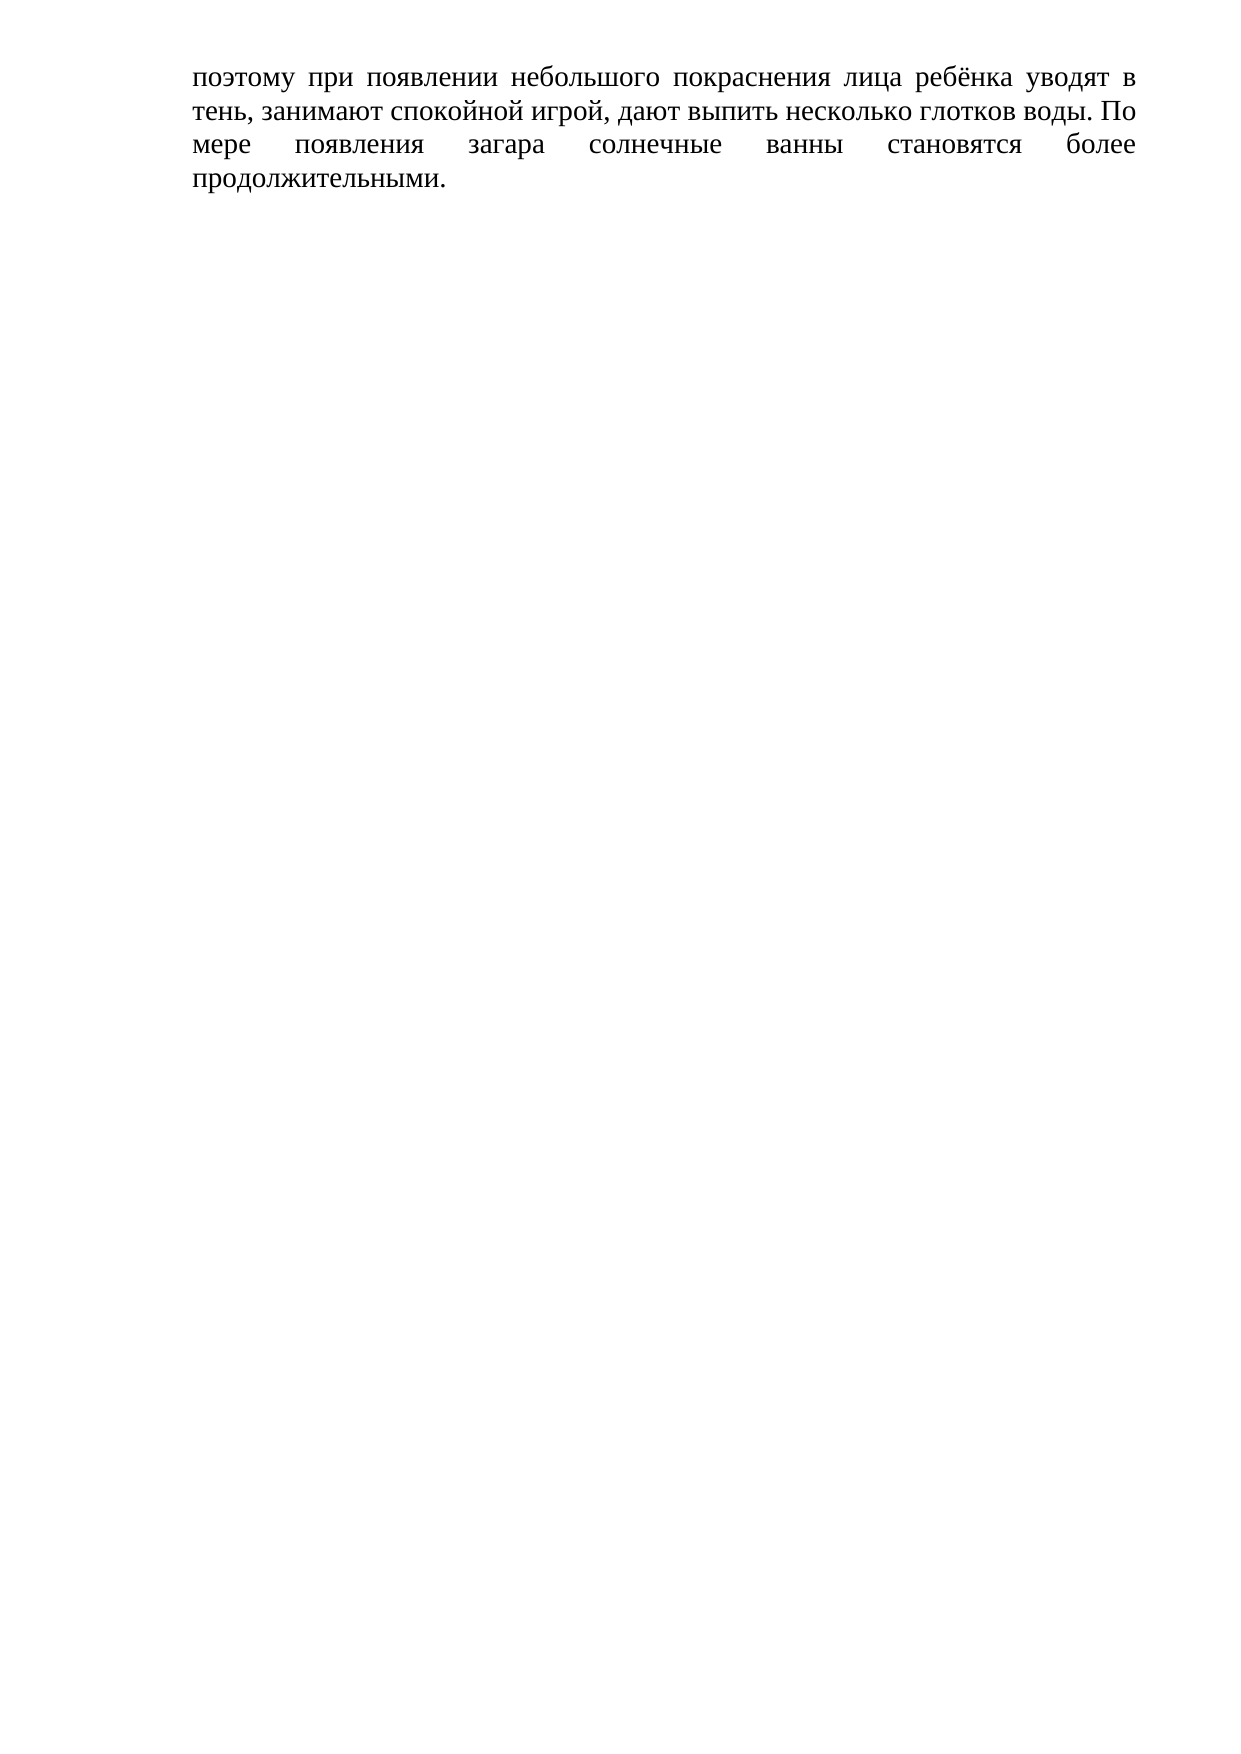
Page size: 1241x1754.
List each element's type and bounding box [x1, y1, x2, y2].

text [192, 59, 1137, 193]
